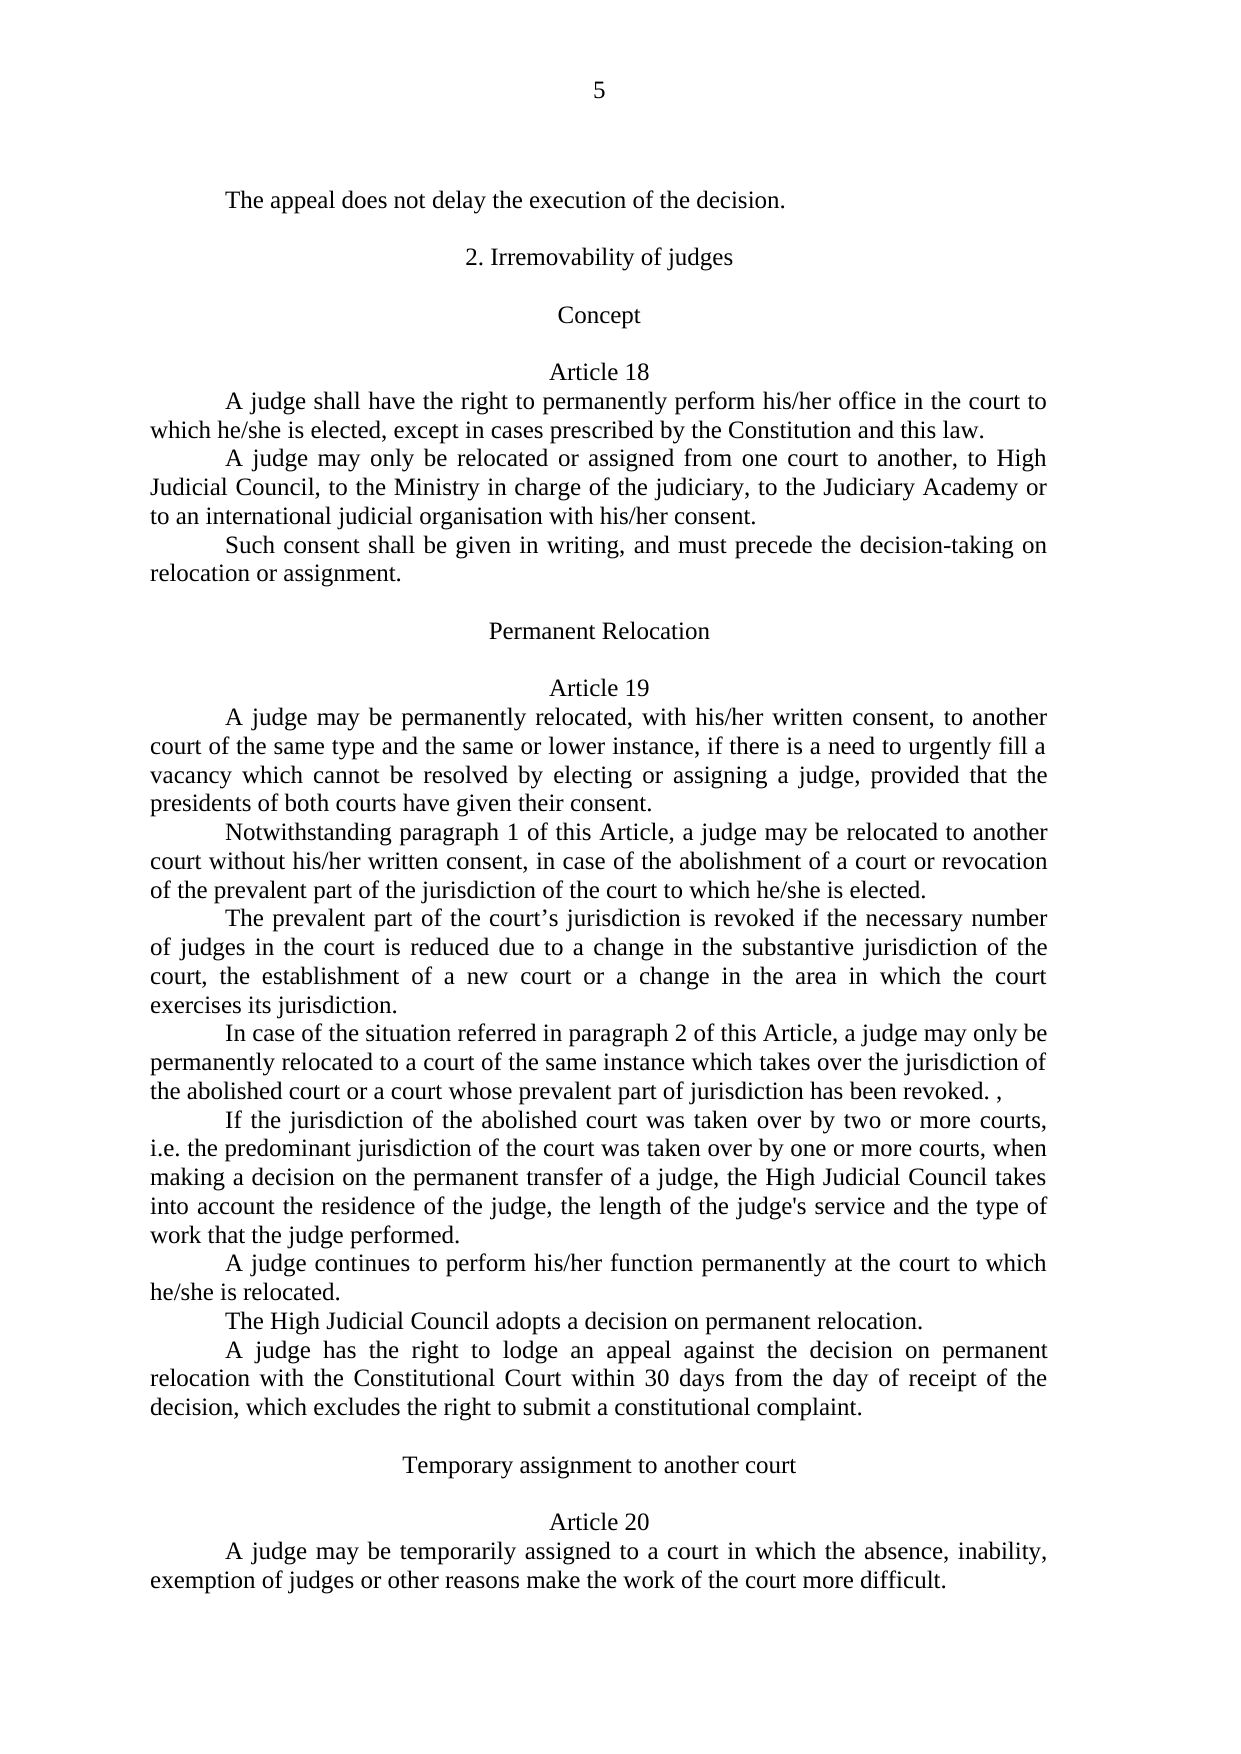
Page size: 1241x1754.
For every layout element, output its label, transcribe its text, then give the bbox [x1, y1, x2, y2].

text Permanent Relocation [150, 616, 1048, 645]
text Article 18 [150, 357, 1048, 386]
text A judge may be permanently relocated, with his/her written consent, to another court of the same type and the same or lower instance, if there is a need to urgently fill a vacancy which cannot be resolved by electing or assigning a judge, provided that the presidents of both courts have given their consent. [150, 702, 1048, 817]
text A judge continues to perform his/her function permanently at the court to which he/she is relocated. [150, 1248, 1048, 1306]
text Article 19 [150, 673, 1048, 702]
text The prevalent part of the court’s jurisdiction is revoked if the necessary number of judges in the court is reduced due to a change in the substantive jurisdiction of the court, the establishment of a new court or a change in the area in which the court exercises its jurisdiction. [150, 903, 1048, 1018]
text Temporary assignment to another court [150, 1450, 1048, 1478]
text 2. Irremovability of judges [150, 242, 1048, 271]
text The High Judicial Council adopts a decision on permanent relocation. [150, 1306, 1048, 1335]
text In case of the situation referred in paragraph 2 of this Article, a judge may only be permanently relocated to a court of the same instance which takes over the jurisdiction of the abolished court or a court whose prevalent part of jurisdiction has been revoked. , [150, 1018, 1048, 1105]
text Such consent shall be given in writing, and must precede the decision-taking on relocation or assignment. [150, 530, 1048, 587]
text A judge may only be relocated or assigned from one court to another, to High Judicial Council, to the Ministry in charge of the judiciary, to the Judiciary Academy or to an international judicial organisation with his/her consent. [150, 443, 1048, 530]
text The appeal does not delay the execution of the decision. [150, 185, 1048, 213]
text Concept [150, 300, 1048, 328]
text A judge may be temporarily assigned to a court in which the absence, inability, exemption of judges or other reasons make the work of the court more difficult. [150, 1536, 1048, 1593]
text A judge shall have the right to permanently perform his/her office in the court to which he/she is elected, except in cases prescribed by the Constitution and this law. [150, 386, 1048, 443]
text Article 20 [150, 1507, 1048, 1536]
text A judge has the right to lodge an appeal against the decision on permanent relocation with the Constitutional Court within 30 days from the day of receipt of the decision, which excludes the right to submit a constitutional complaint. [150, 1335, 1048, 1421]
text If the jurisdiction of the abolished court was taken over by two or more courts, i.e. the predominant jurisdiction of the court was taken over by one or more courts, when making a decision on the permanent transfer of a judge, the High Judicial Council takes into account the residence of the judge, the length of the judge's service and the type of work that the judge performed. [150, 1105, 1048, 1248]
text Notwithstanding paragraph 1 of this Article, a judge may be relocated to another court without his/her written consent, in case of the abolishment of a court or revocation of the prevalent part of the jurisdiction of the court to which he/she is elected. [150, 817, 1048, 903]
